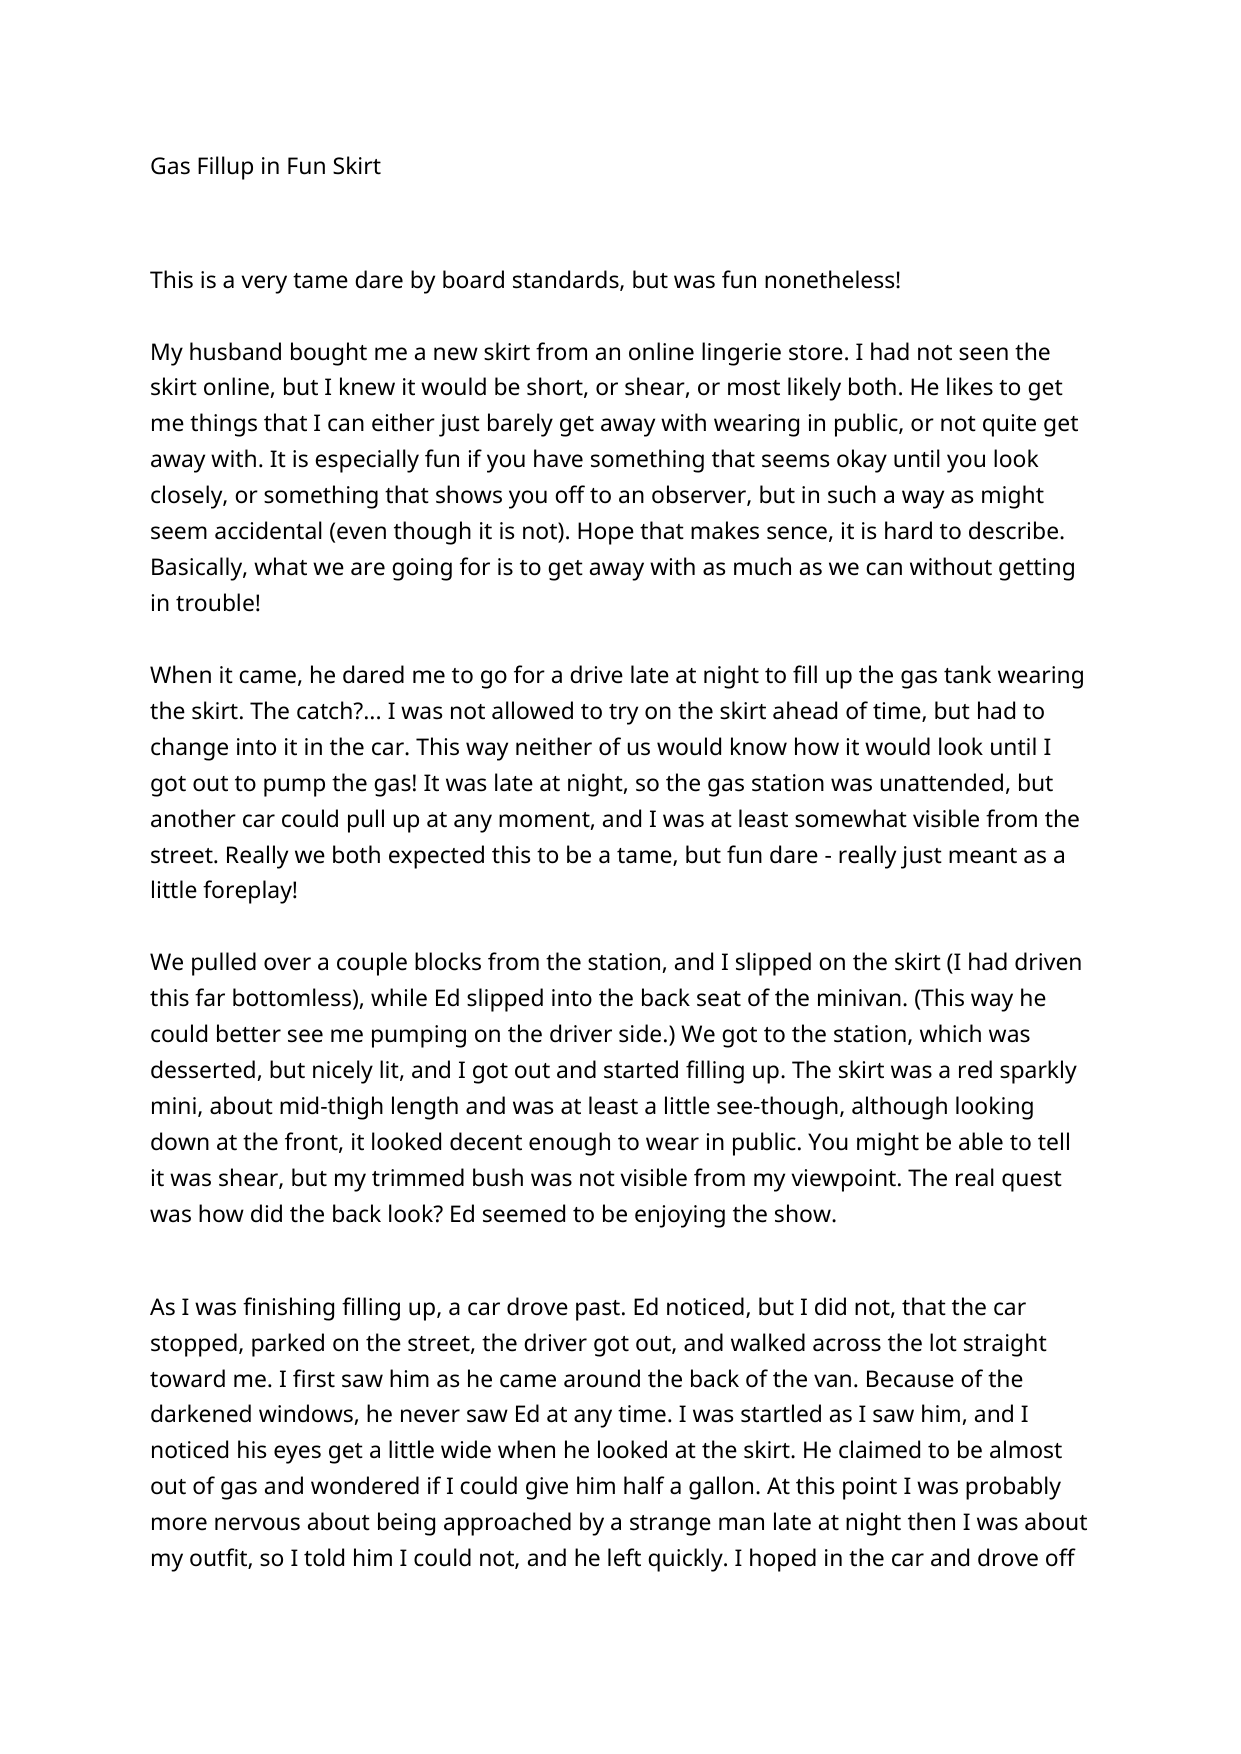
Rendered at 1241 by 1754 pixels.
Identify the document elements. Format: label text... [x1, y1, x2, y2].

text Gas Fillup in Fun Skirt [150, 150, 1090, 181]
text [150, 1255, 1090, 1573]
text This is a very tame dare by board standards, but was fun nonetheless! My husband bought me a new skirt from an online lingerie store. I had not seen the skirt online, but I knew it would be short, or shear, or most likely both. He likes to get me things that I can either just barely get away with wearing in public, or not quite get away with. It is especially fun if you have something that seems okay until you look closely, or something that shows you off to an observer, but in such a way as might seem accidental (even though it is not). Hope that makes sence, it is hard to describe. Basically, what we are going for is to get away with as much as we can without getting in trouble! When it came, he dared me to go for a drive late at night to fill up the gas tank wearing the skirt. The catch?... I was not allowed to try on the skirt ahead of time, but had to change into it in the car. This way neither of us would know how it would look until I got out to pump the gas! It was late at night, so the gas station was unattended, but another car could pull up at any moment, and I was at least somewhat visible from the street. Really we both expected this to be a tame, but fun dare - really just meant as a little foreplay! We pulled over a couple blocks from the station, and I slipped on the skirt (I had driven this far bottomless), while Ed slipped into the back seat of the minivan. (This way he could better see me pumping on the driver side.) We got to the station, which was desserted, but nicely lit, and I got out and started filling up. The skirt was a red sparkly mini, about mid-thigh length and was at least a little see-though, although looking down at the front, it looked decent enough to wear in public. You might be able to tell it was shear, but my trimmed bush was not visible from my viewpoint. The real quest was how did the back look? Ed seemed to be enjoying the show. [150, 263, 1090, 1229]
